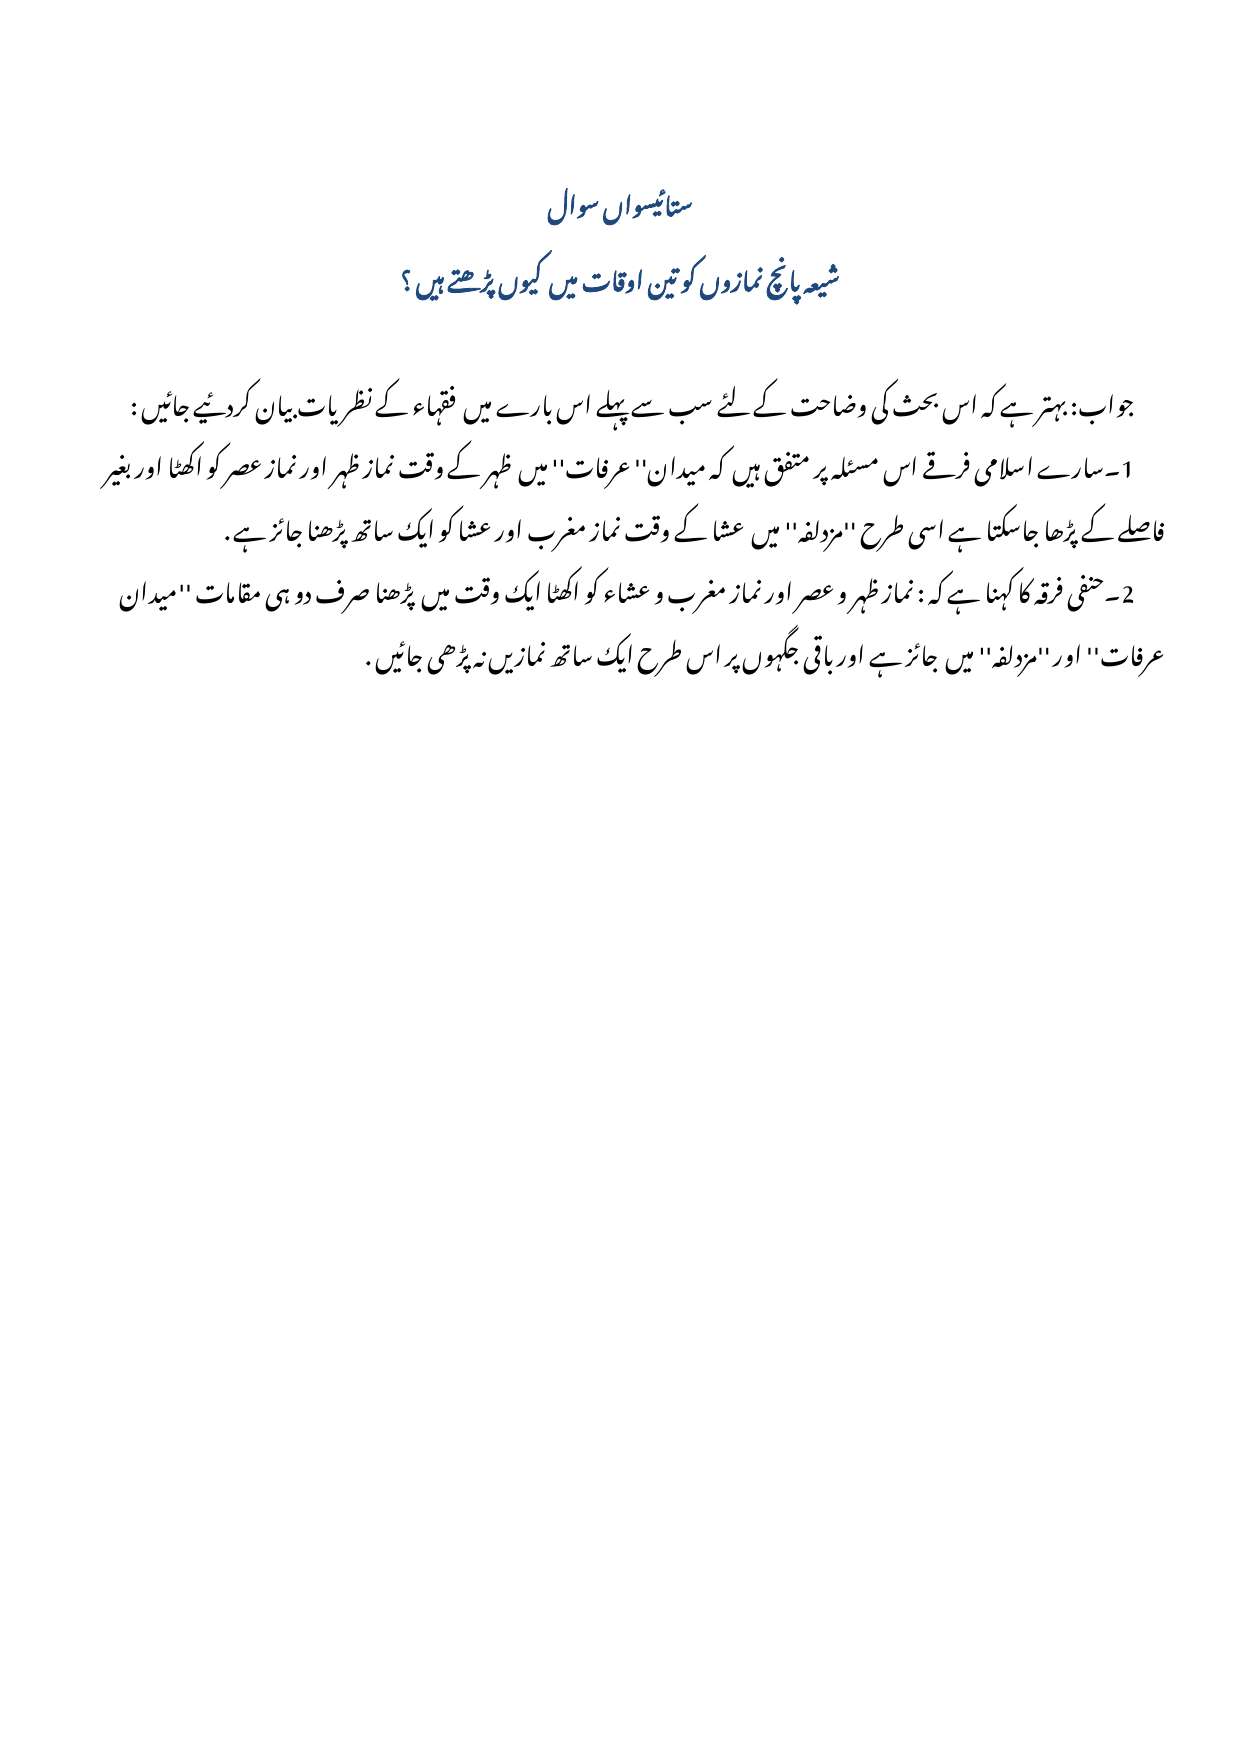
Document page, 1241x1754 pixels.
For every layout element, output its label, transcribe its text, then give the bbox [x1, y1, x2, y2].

subtitle شیعہ پانچ نمازوں کو تین اوقات میں کیوں پڑھتے ہیں ؟ [75, 244, 1165, 306]
subtitle ستائیسواں سوال [75, 169, 1165, 231]
text جواب: بہتر ہے کہ اس بحث کی وضاحت کے لئے سب سے پہلے اس بارے میں فقہاء کے نظریات بیان کردئیے جائیں : [75, 369, 1165, 431]
text 1۔سارے اسلامی فرقے اس مسئلہ پر متفق ہیں کہ میدان'' عرفات'' میں ظہر کے وقت نماز ظہر اور نماز عصر کو اکھٹا اور بغیر فاصلے کے پڑھا جاسکتا ہے اسی طرح ''مزدلفہ'' میں عشا کے وقت نماز مغرب اور عشا کو ایک ساتھ پڑھنا جائز ہے . [75, 431, 1165, 556]
text 2۔حنفی فرقہ کا کہنا ہے کہ : نماز ظہر و عصر اور نماز مغرب و عشاء کو اکھٹا ایک وقت میں پڑھنا صرف دو ہی مقامات ''میدان عرفات'' اور ''مزدلفہ'' میں جائز ہے اور باقی جگہوں پر اس طرح ایک ساتھ نمازیں نہ پڑھی جائیں . [75, 556, 1165, 681]
